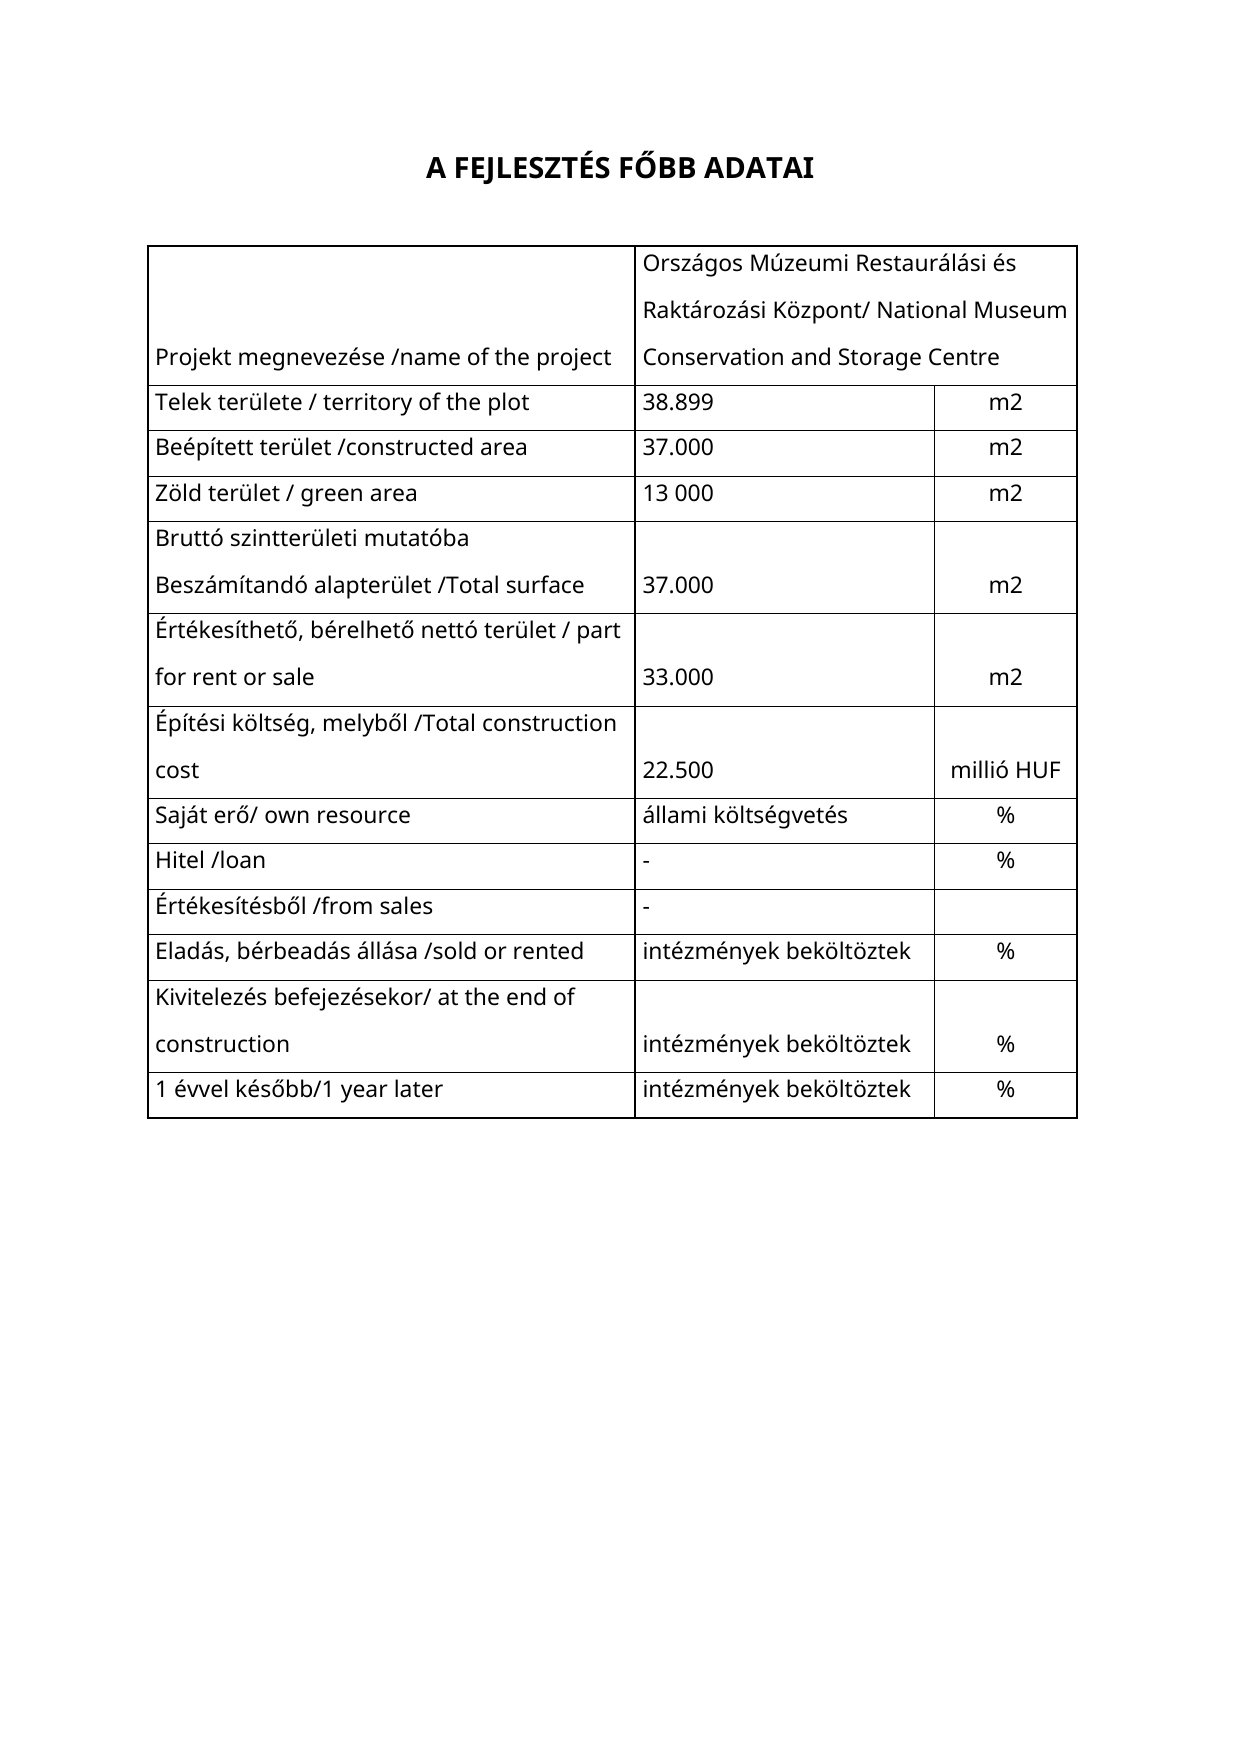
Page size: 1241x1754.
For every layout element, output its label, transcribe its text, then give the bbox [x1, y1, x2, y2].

table_cell m2 [935, 614, 1076, 706]
text A FEJLESZTÉS FŐBB ADATAI [148, 148, 1093, 187]
table_cell 38.899 [636, 386, 934, 430]
table_cell Kivitelezés befejezésekor/ at the end of construction [149, 981, 634, 1072]
table_cell intézmények beköltöztek [636, 981, 934, 1072]
table_cell Hitel /loan [149, 844, 634, 889]
table_cell m2 [935, 386, 1076, 430]
table_cell m2 [935, 431, 1076, 476]
table_cell állami költségvetés [636, 799, 934, 843]
table_cell Telek területe / territory of the plot [149, 386, 634, 430]
table_cell 37.000 [636, 522, 934, 613]
table_cell m2 [935, 477, 1076, 521]
table_cell 1 évvel később/1 year later [149, 1073, 634, 1117]
table_cell [935, 890, 1076, 934]
table_cell Eladás, bérbeadás állása /sold or rented [149, 935, 634, 979]
table_cell intézmények beköltöztek [636, 935, 934, 979]
table_cell % [935, 799, 1076, 843]
table_cell Építési költség, melyből /Total construction cost [149, 707, 634, 798]
table_cell 22.500 [636, 707, 934, 798]
table_header Országos Múzeumi Restaurálási és Raktározási Központ/ National Museum Conservation and Storage Centre [636, 247, 1076, 385]
table_cell Beépített terület /constructed area [149, 431, 634, 476]
table_cell 33.000 [636, 614, 934, 706]
table_cell Értékesíthető, bérelhető nettó terület / part for rent or sale [149, 614, 634, 706]
table_cell millió HUF [935, 707, 1076, 798]
table_cell Bruttó szintterületi mutatóba Beszámítandó alapterület /Total surface [149, 522, 634, 613]
table_cell Zöld terület / green area [149, 477, 634, 521]
table_cell % [935, 935, 1076, 979]
table_cell % [935, 844, 1076, 889]
table_cell % [935, 981, 1076, 1072]
table_header Projekt megnevezése /name of the project [149, 247, 634, 385]
table_cell Értékesítésből /from sales [149, 890, 634, 934]
table_cell Saját erő/ own resource [149, 799, 634, 843]
table_cell 37.000 [636, 431, 934, 476]
table_cell intézmények beköltöztek [636, 1073, 934, 1117]
table_cell 13 000 [636, 477, 934, 521]
table_cell - [636, 844, 934, 889]
table_cell m2 [935, 522, 1076, 613]
table_cell % [935, 1073, 1076, 1117]
table_cell - [636, 890, 934, 934]
